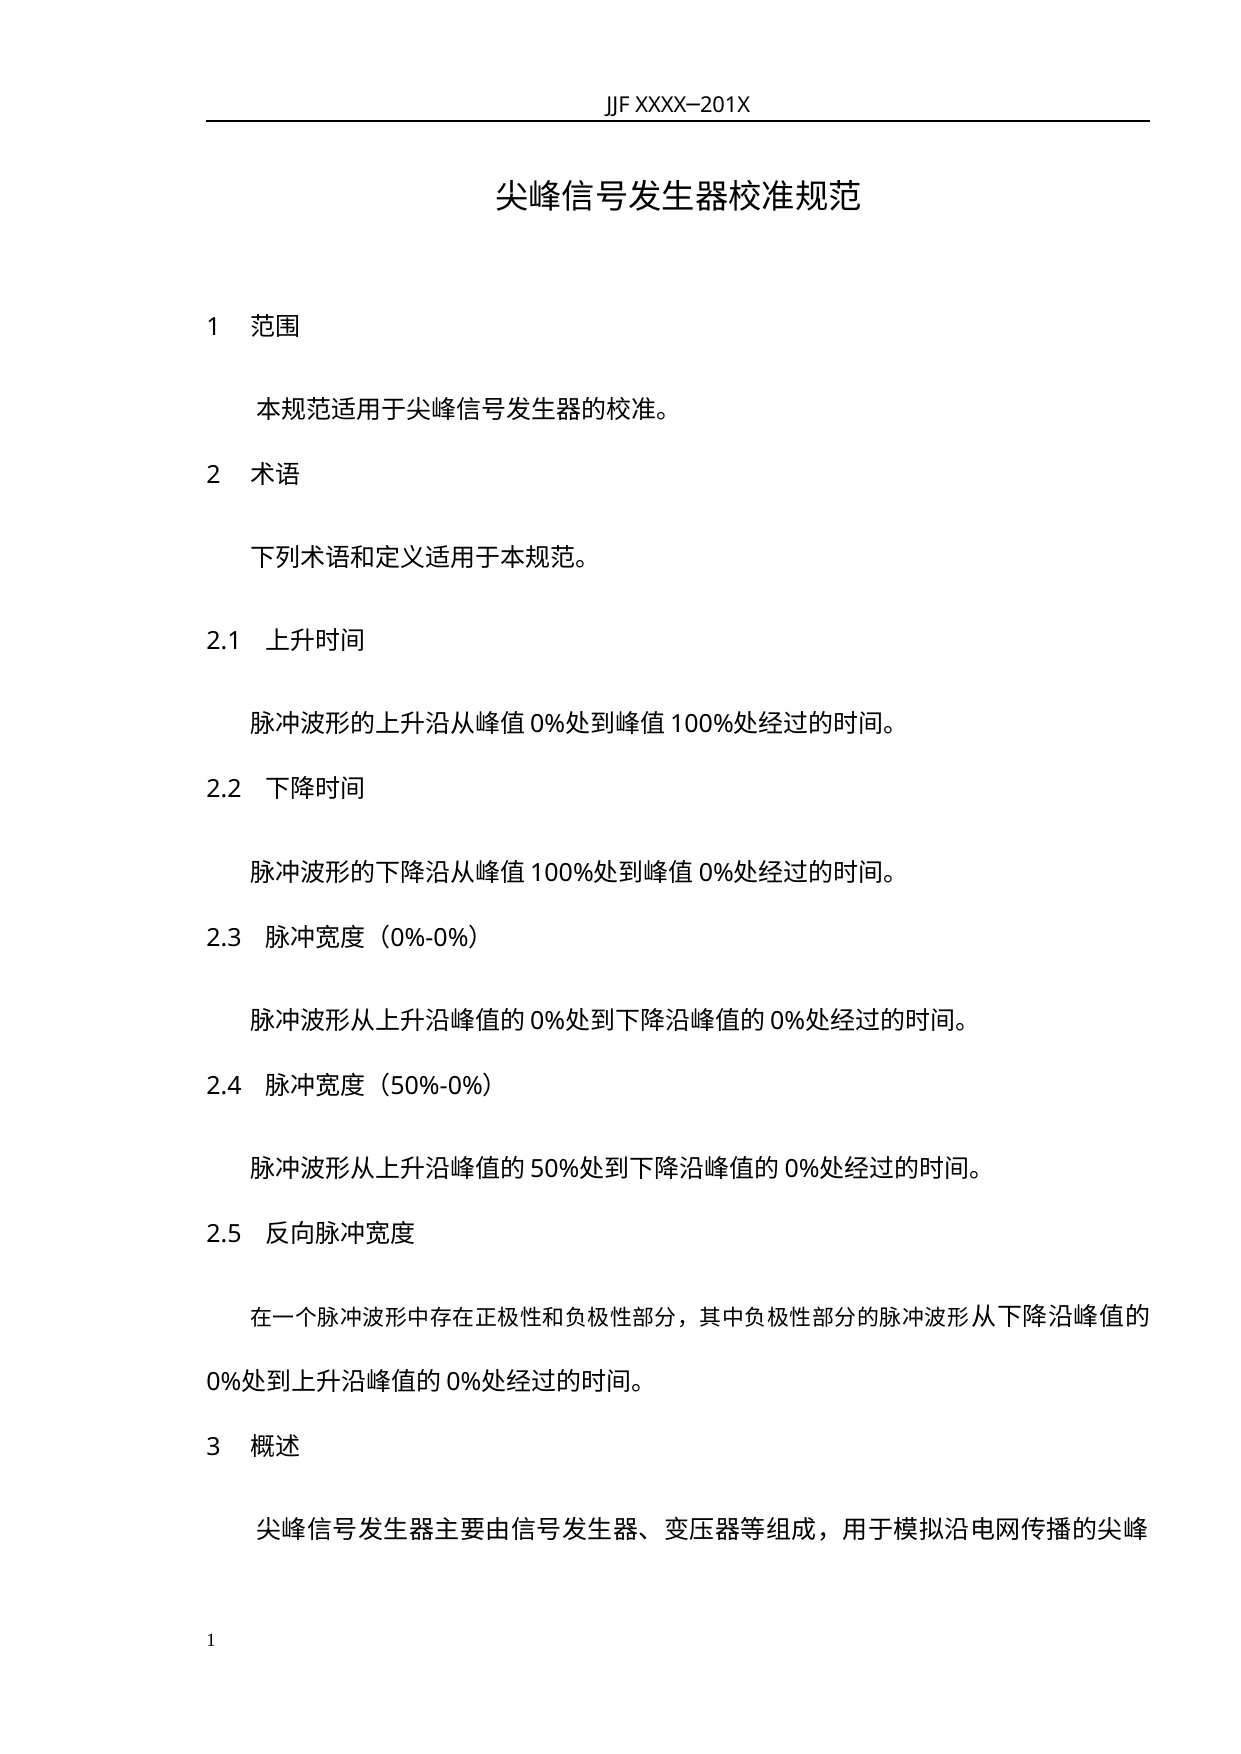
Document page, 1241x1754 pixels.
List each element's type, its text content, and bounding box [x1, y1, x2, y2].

text 尖峰信号发生器校准规范 [206, 162, 1150, 227]
subtitle 脉冲宽度（50%-0%） [206, 1051, 1150, 1116]
text 脉冲波形从上升沿峰值的50%处到下降沿峰值的0%处经过的时间。 [206, 1134, 1150, 1199]
text 在一个脉冲波形中存在正极性和负极性部分，其中负极性部分的脉冲波形从下降沿峰值的0%处到上升沿峰值的0%处经过的时间。 [206, 1282, 1150, 1412]
subtitle 下降时间 [206, 754, 1150, 819]
text 下列术语和定义适用于本规范。 [250, 523, 1150, 588]
subtitle 概述 [206, 1412, 1150, 1477]
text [206, 1495, 1150, 1560]
subtitle 反向脉冲宽度 [206, 1199, 1150, 1264]
text 脉冲波形的下降沿从峰值100%处到峰值0%处经过的时间。 [206, 838, 1150, 903]
text 脉冲波形的上升沿从峰值0%处到峰值100%处经过的时间。 [250, 689, 1150, 754]
subtitle 范围 [206, 292, 1150, 357]
text 本规范适用于尖峰信号发生器的校准。 [206, 375, 1150, 440]
subtitle 脉冲宽度（0%-0%） [206, 903, 1150, 968]
subtitle 术语 [206, 440, 1150, 505]
text 脉冲波形从上升沿峰值的0%处到下降沿峰值的0%处经过的时间。 [250, 986, 1150, 1051]
subtitle 上升时间 [206, 606, 1150, 671]
